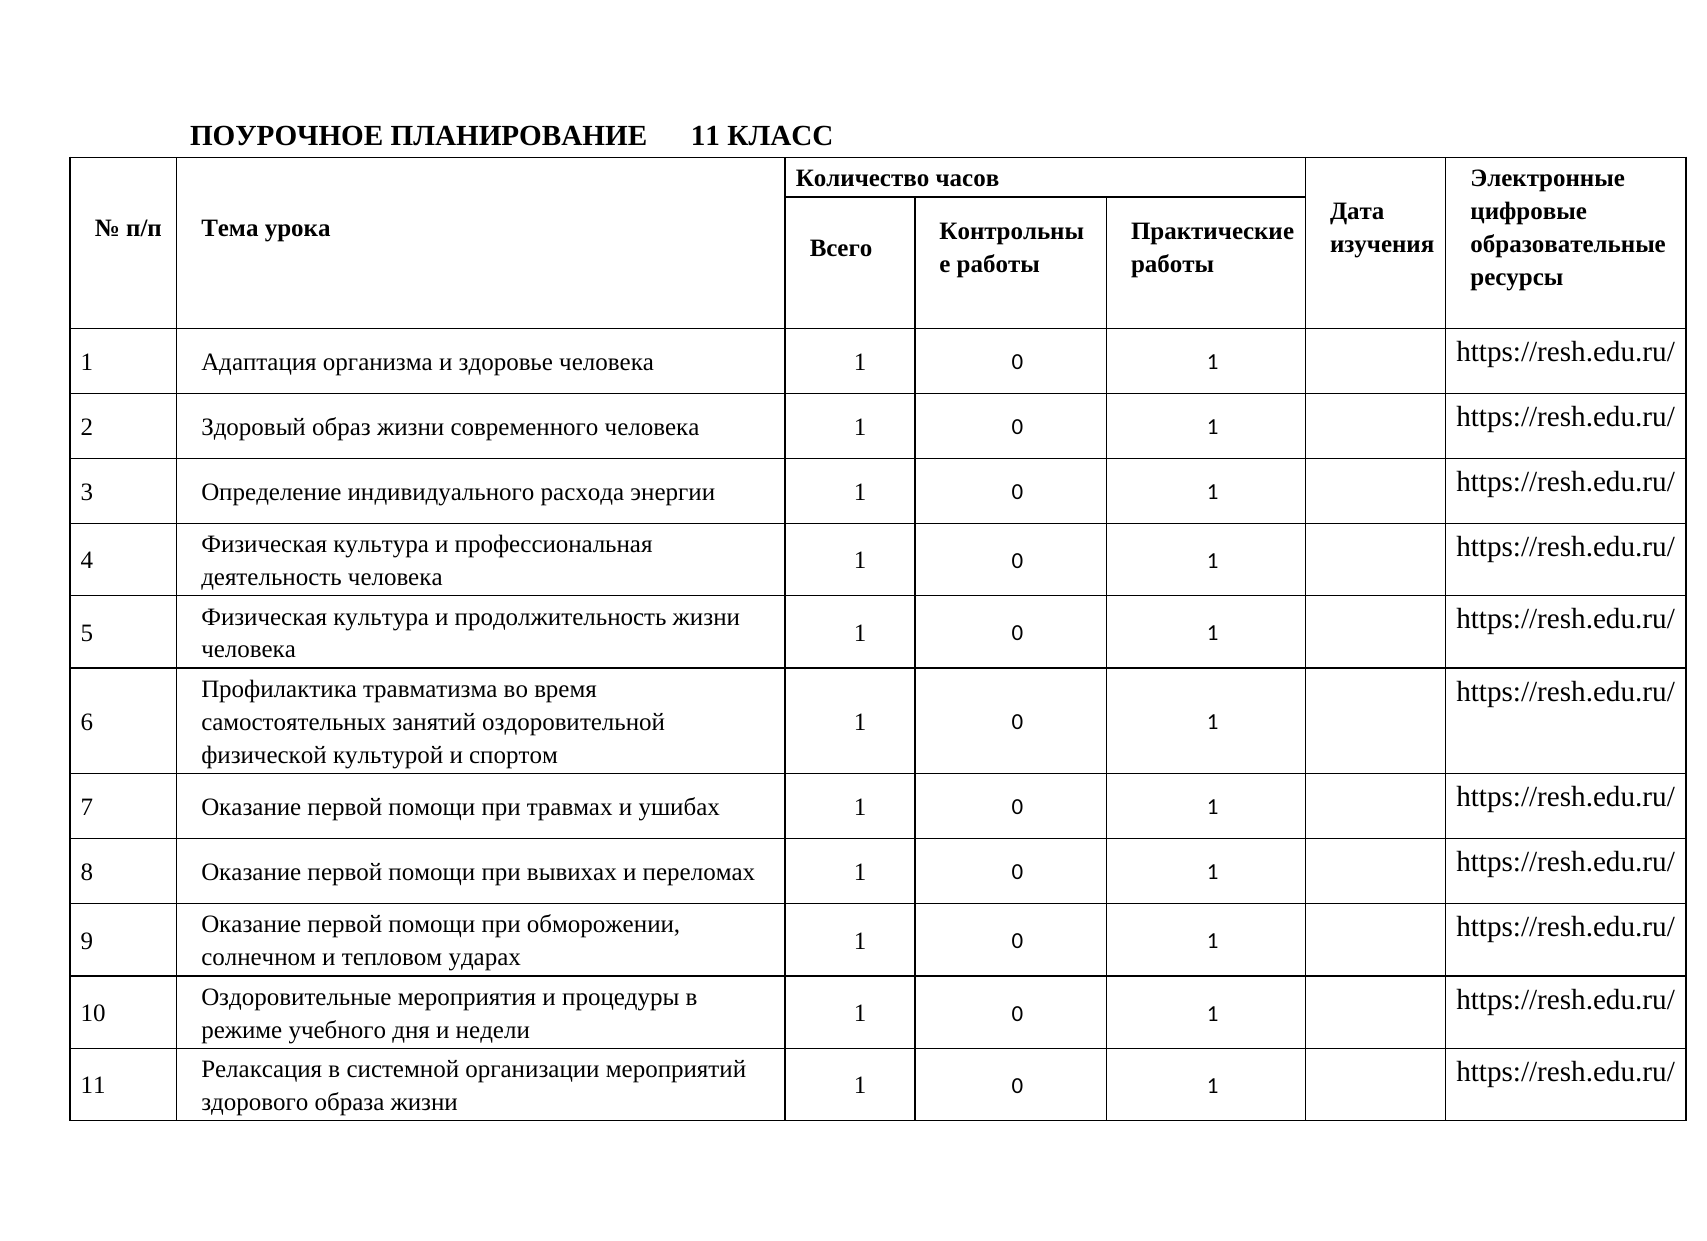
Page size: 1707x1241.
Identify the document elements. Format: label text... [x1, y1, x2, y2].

table_cell 2 [71, 394, 176, 457]
table_cell 1 [786, 839, 914, 903]
table_cell Оказание первой помощи при вывихах и переломах [177, 839, 784, 903]
table_cell 8 [71, 839, 176, 903]
table_cell 0 [916, 977, 1106, 1047]
table_cell [1306, 524, 1445, 595]
table_cell 1 [71, 329, 176, 392]
table_cell Физическая культура и профессиональная деятельность человека [177, 524, 784, 595]
table_cell 1 [1107, 596, 1305, 667]
table_cell 1 [786, 774, 914, 838]
table_cell 5 [71, 596, 176, 667]
table_cell 0 [916, 669, 1106, 773]
table_cell 1 [1107, 904, 1305, 975]
table_cell https://resh.edu.ru/ [1446, 839, 1685, 903]
table_cell https://resh.edu.ru/ [1446, 329, 1685, 392]
table_cell https://resh.edu.ru/ [1446, 904, 1685, 975]
table_cell [1306, 1049, 1445, 1120]
table_cell Здоровый образ жизни современного человека [177, 394, 784, 457]
table_cell Оказание первой помощи при обморожении, солнечном и тепловом ударах [177, 904, 784, 975]
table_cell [1446, 1049, 1685, 1120]
table_cell 1 [786, 329, 914, 392]
table_cell 0 [916, 839, 1106, 903]
table_cell 0 [916, 394, 1106, 457]
table_cell 1 [786, 1049, 914, 1120]
table_cell 0 [916, 1049, 1106, 1120]
table_cell 3 [71, 459, 176, 522]
table_cell 1 [1107, 669, 1305, 773]
table_cell 1 [1107, 459, 1305, 522]
table_cell https://resh.edu.ru/ [1446, 774, 1685, 838]
table_cell 1 [1107, 524, 1305, 595]
table_cell https://resh.edu.ru/ [1446, 524, 1685, 595]
table_cell https://resh.edu.ru/ [1446, 669, 1685, 773]
table_cell 0 [916, 596, 1106, 667]
table_cell [1306, 904, 1445, 975]
table_cell 11 [71, 1049, 176, 1120]
table_cell Определение индивидуального расхода энергии [177, 459, 784, 522]
table_cell 9 [71, 904, 176, 975]
table_cell Релаксация в системной организации мероприятий здорового образа жизни [177, 1049, 784, 1120]
table_cell Физическая культура и продолжительность жизни человека [177, 596, 784, 667]
table_header Электронные цифровые образовательные ресурсы [1446, 158, 1685, 327]
table_cell 1 [786, 904, 914, 975]
table_cell [1306, 977, 1445, 1047]
table_cell Профилактика травматизма во время самостоятельных занятий оздоровительной физической культурой и спортом [177, 669, 784, 773]
table_cell https://resh.edu.ru/ [1446, 394, 1685, 457]
table_cell 0 [916, 459, 1106, 522]
table_cell 1 [1107, 839, 1305, 903]
table_cell 1 [1107, 774, 1305, 838]
table_cell [1306, 329, 1445, 392]
table_cell [1306, 394, 1445, 457]
table_cell Всего [786, 198, 914, 327]
table_cell Оздоровительные мероприятия и процедуры в режиме учебного дня и недели [177, 977, 784, 1047]
table_cell https://resh.edu.ru/ [1446, 977, 1685, 1047]
table_cell 1 [1107, 977, 1305, 1047]
table_cell 1 [786, 394, 914, 457]
table_cell 1 [1107, 1049, 1305, 1120]
table_header Дата изучения [1306, 158, 1445, 327]
table_cell https://resh.edu.ru/ [1446, 459, 1685, 522]
table_cell [1306, 459, 1445, 522]
table_cell [1306, 596, 1445, 667]
table_cell 1 [786, 977, 914, 1047]
table_cell 1 [786, 669, 914, 773]
table_cell 0 [916, 904, 1106, 975]
table_cell 1 [1107, 329, 1305, 392]
table_header Тема урока [177, 158, 784, 327]
table_cell 6 [71, 669, 176, 773]
table_cell 1 [786, 459, 914, 522]
table_header Количество часов [786, 158, 1305, 196]
table_cell Контрольные работы [916, 198, 1106, 327]
text ПОУРОЧНОЕ ПЛАНИРОВАНИЕ 11 КЛАСС [190, 118, 1618, 152]
table_cell 0 [916, 329, 1106, 392]
table_cell https://resh.edu.ru/ [1446, 596, 1685, 667]
table_cell 0 [916, 524, 1106, 595]
table_cell 4 [71, 524, 176, 595]
table_cell 0 [916, 774, 1106, 838]
table_cell 1 [1107, 394, 1305, 457]
table_cell [1306, 774, 1445, 838]
table_cell Адаптация организма и здоровье человека [177, 329, 784, 392]
table_cell 1 [786, 596, 914, 667]
table_header № п/п [71, 158, 176, 327]
table_cell 1 [786, 524, 914, 595]
table_cell 7 [71, 774, 176, 838]
table_cell [1306, 669, 1445, 773]
table_cell Практические работы [1107, 198, 1305, 327]
table_cell [1306, 839, 1445, 903]
table_cell Оказание первой помощи при травмах и ушибах [177, 774, 784, 838]
table_cell 10 [71, 977, 176, 1047]
